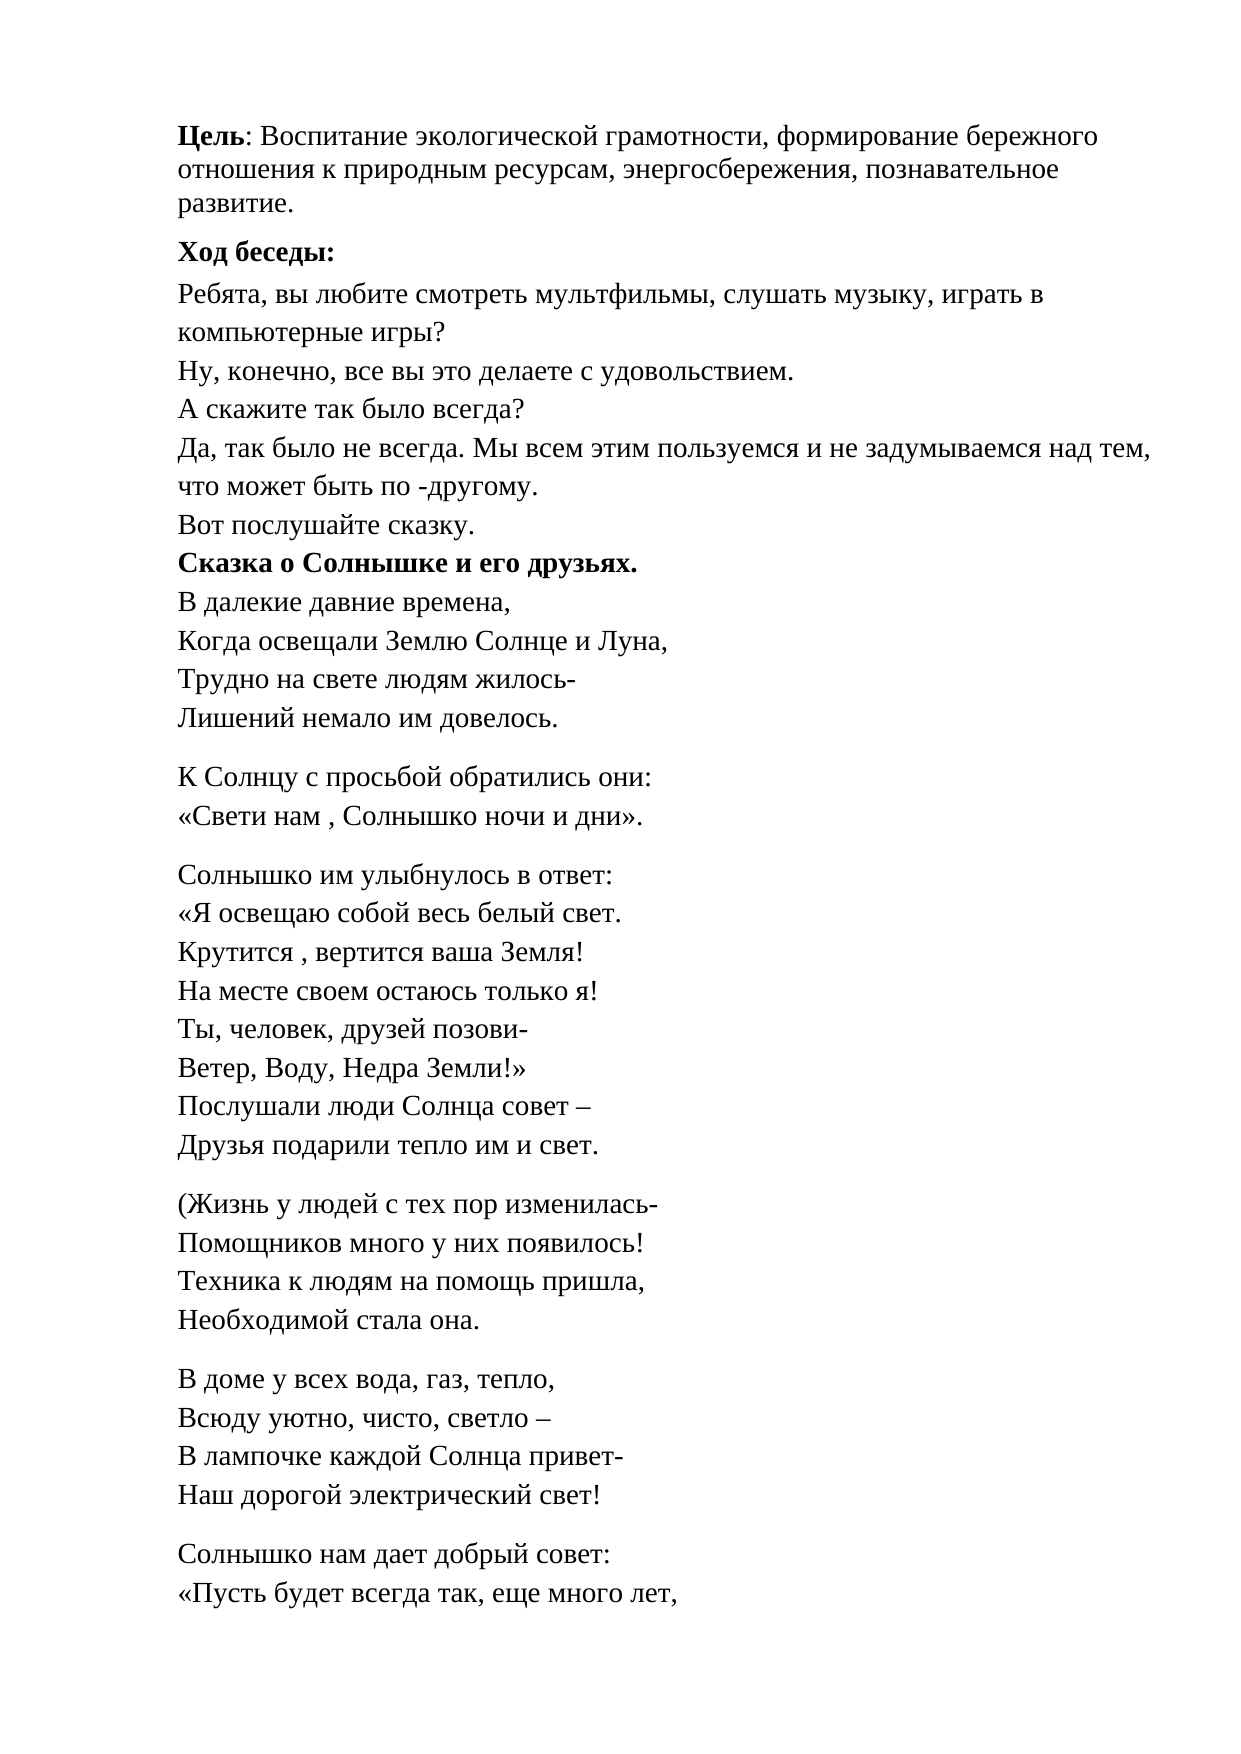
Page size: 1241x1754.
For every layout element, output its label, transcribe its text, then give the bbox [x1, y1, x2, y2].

text Солнышко им улыбнулось в ответ: «Я освещаю собой весь белый свет. Крутится , вертится ваша Земля! На месте своем остаюсь только я! Ты, человек, друзей позови- Ветер, Воду, Недра Земли!» Послушали люди Солнца совет – Друзья подарили тепло им и свет. [177, 857, 1152, 1160]
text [177, 1536, 1152, 1608]
text К Солнцу с просьбой обратились они: «Свети нам , Солнышко ночи и дни». [177, 759, 1152, 831]
text (Жизнь у людей с тех пор изменилась- Помощников много у них появилось! Техника к людям на помощь пришла, Необходимой стала она. [177, 1186, 1152, 1335]
text Ребята, вы любите смотреть мультфильмы, слушать музыку, играть в компьютерные игры? Ну, конечно, все вы это делаете с удовольствием. А скажите так было всегда? Да, так было не всегда. Мы всем этим пользуемся и не задумываемся над тем, что может быть по -другому. Вот послушайте сказку. Сказка о Солнышке и его друзьях. В далекие давние времена, Когда освещали Землю Солнце и Луна, Трудно на свете людям жилось- Лишений немало им довелось. [177, 276, 1152, 733]
text Ход беседы: [177, 234, 1152, 268]
text В доме у всех вода, газ, тепло, Всюду уютно, чисто, светло – В лампочке каждой Солнца привет- Наш дорогой электрический свет! [177, 1361, 1152, 1510]
text Цель: Воспитание экологической грамотности, формирование бережного отношения к природным ресурсам, энергосбережения, познавательное развитие. [294, 118, 1152, 219]
